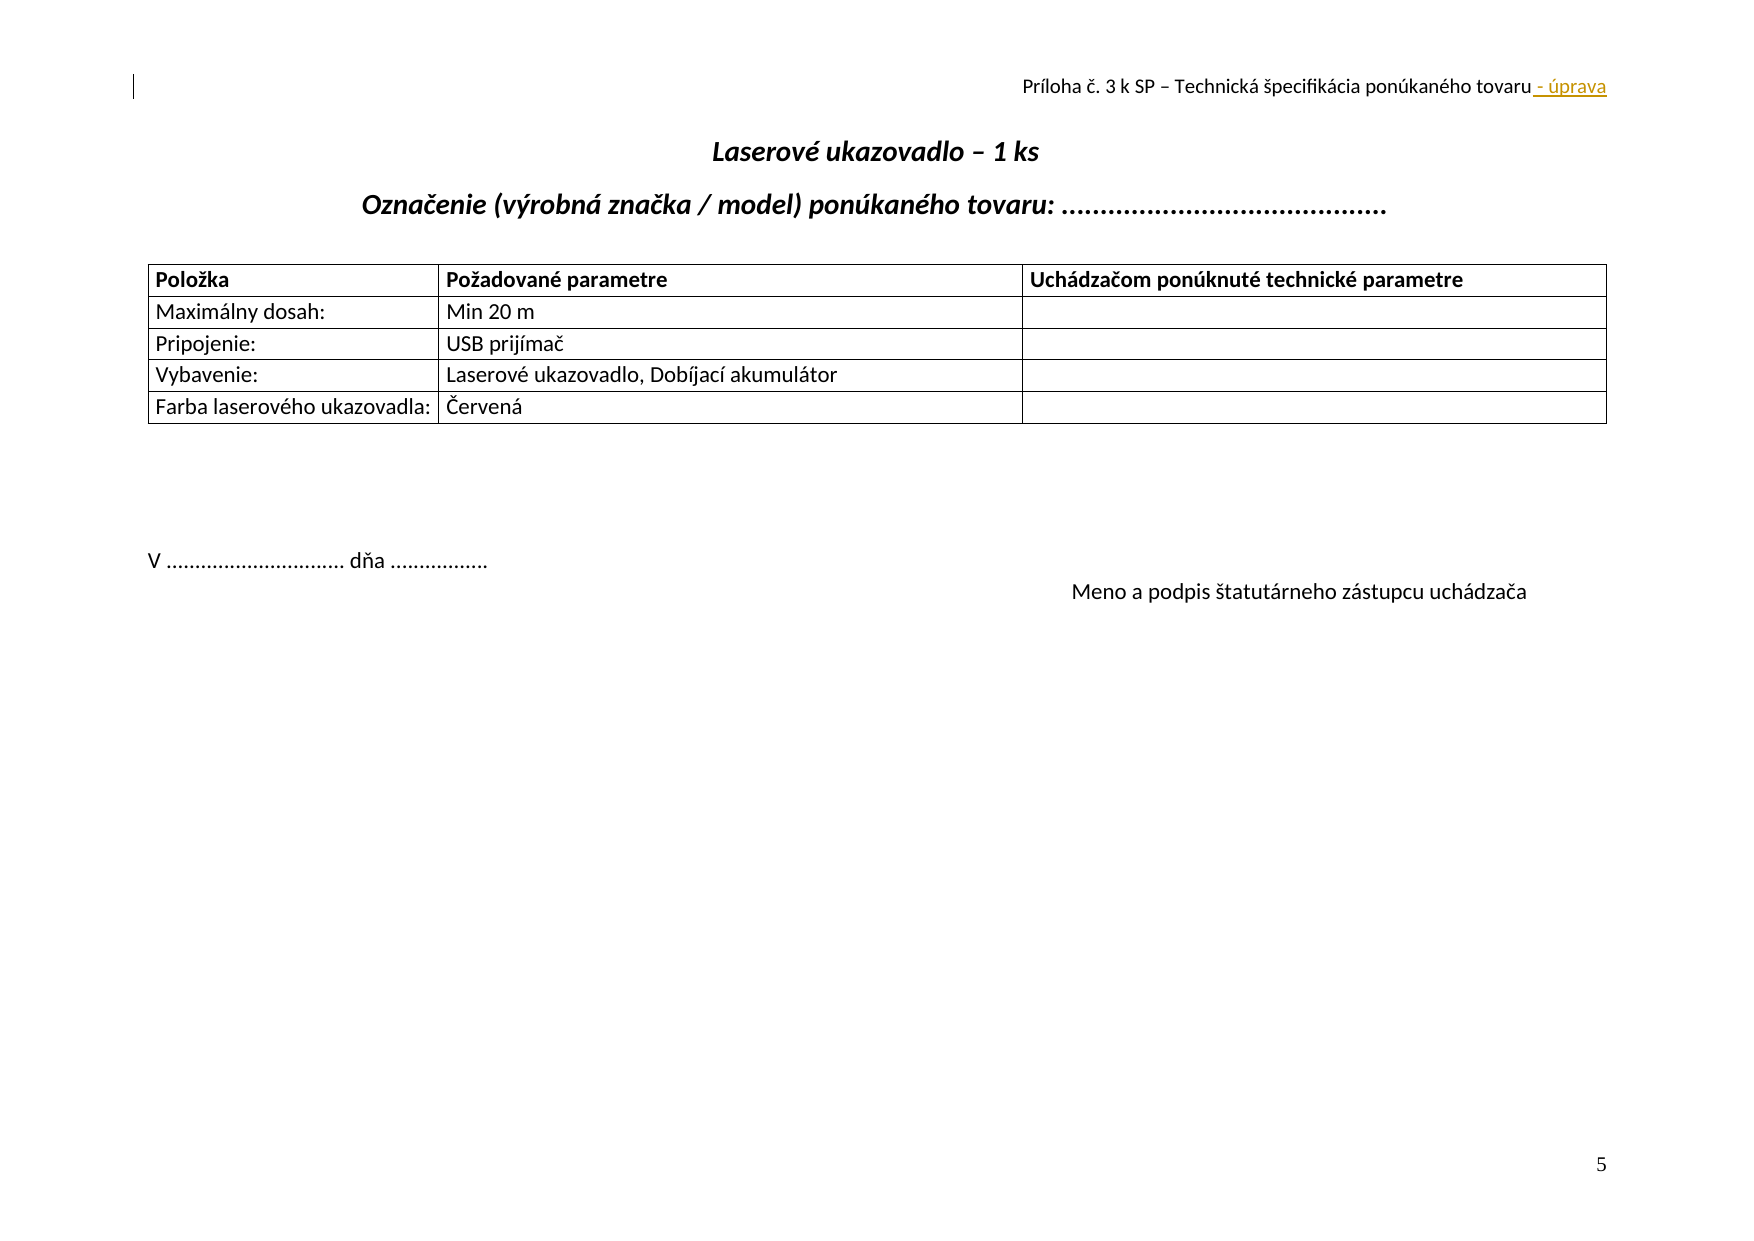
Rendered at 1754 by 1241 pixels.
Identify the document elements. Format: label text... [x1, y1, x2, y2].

table_cell [1023, 329, 1606, 359]
table_cell Vybavenie: [149, 360, 438, 391]
table_cell Maximálny dosah: [149, 297, 438, 327]
table_header Požadované parametre [439, 265, 1022, 296]
table_cell [1023, 297, 1606, 327]
table_cell USB prijímač [439, 329, 1022, 359]
text Laserové ukazovadlo – 1 ks [148, 133, 1606, 168]
table_cell Min 20 m [439, 297, 1022, 327]
table_header Uchádzačom ponúknuté technické parametre [1023, 265, 1606, 296]
table_cell [1023, 392, 1606, 422]
table_cell Pripojenie: [149, 329, 438, 359]
text V ............................... dňa ................. [148, 546, 1606, 574]
text Označenie (výrobná značka / model) ponúkaného tovaru: .......................................... [148, 186, 1606, 222]
table_cell Farba laserového ukazovadla: [149, 392, 438, 422]
text Meno a podpis štatutárneho zástupcu uchádzača [148, 577, 1606, 605]
table_cell [1023, 360, 1606, 391]
table_cell Laserové ukazovadlo, Dobíjací akumulátor [439, 360, 1022, 391]
table_header Položka [149, 265, 438, 296]
table_cell Červená [439, 392, 1022, 422]
